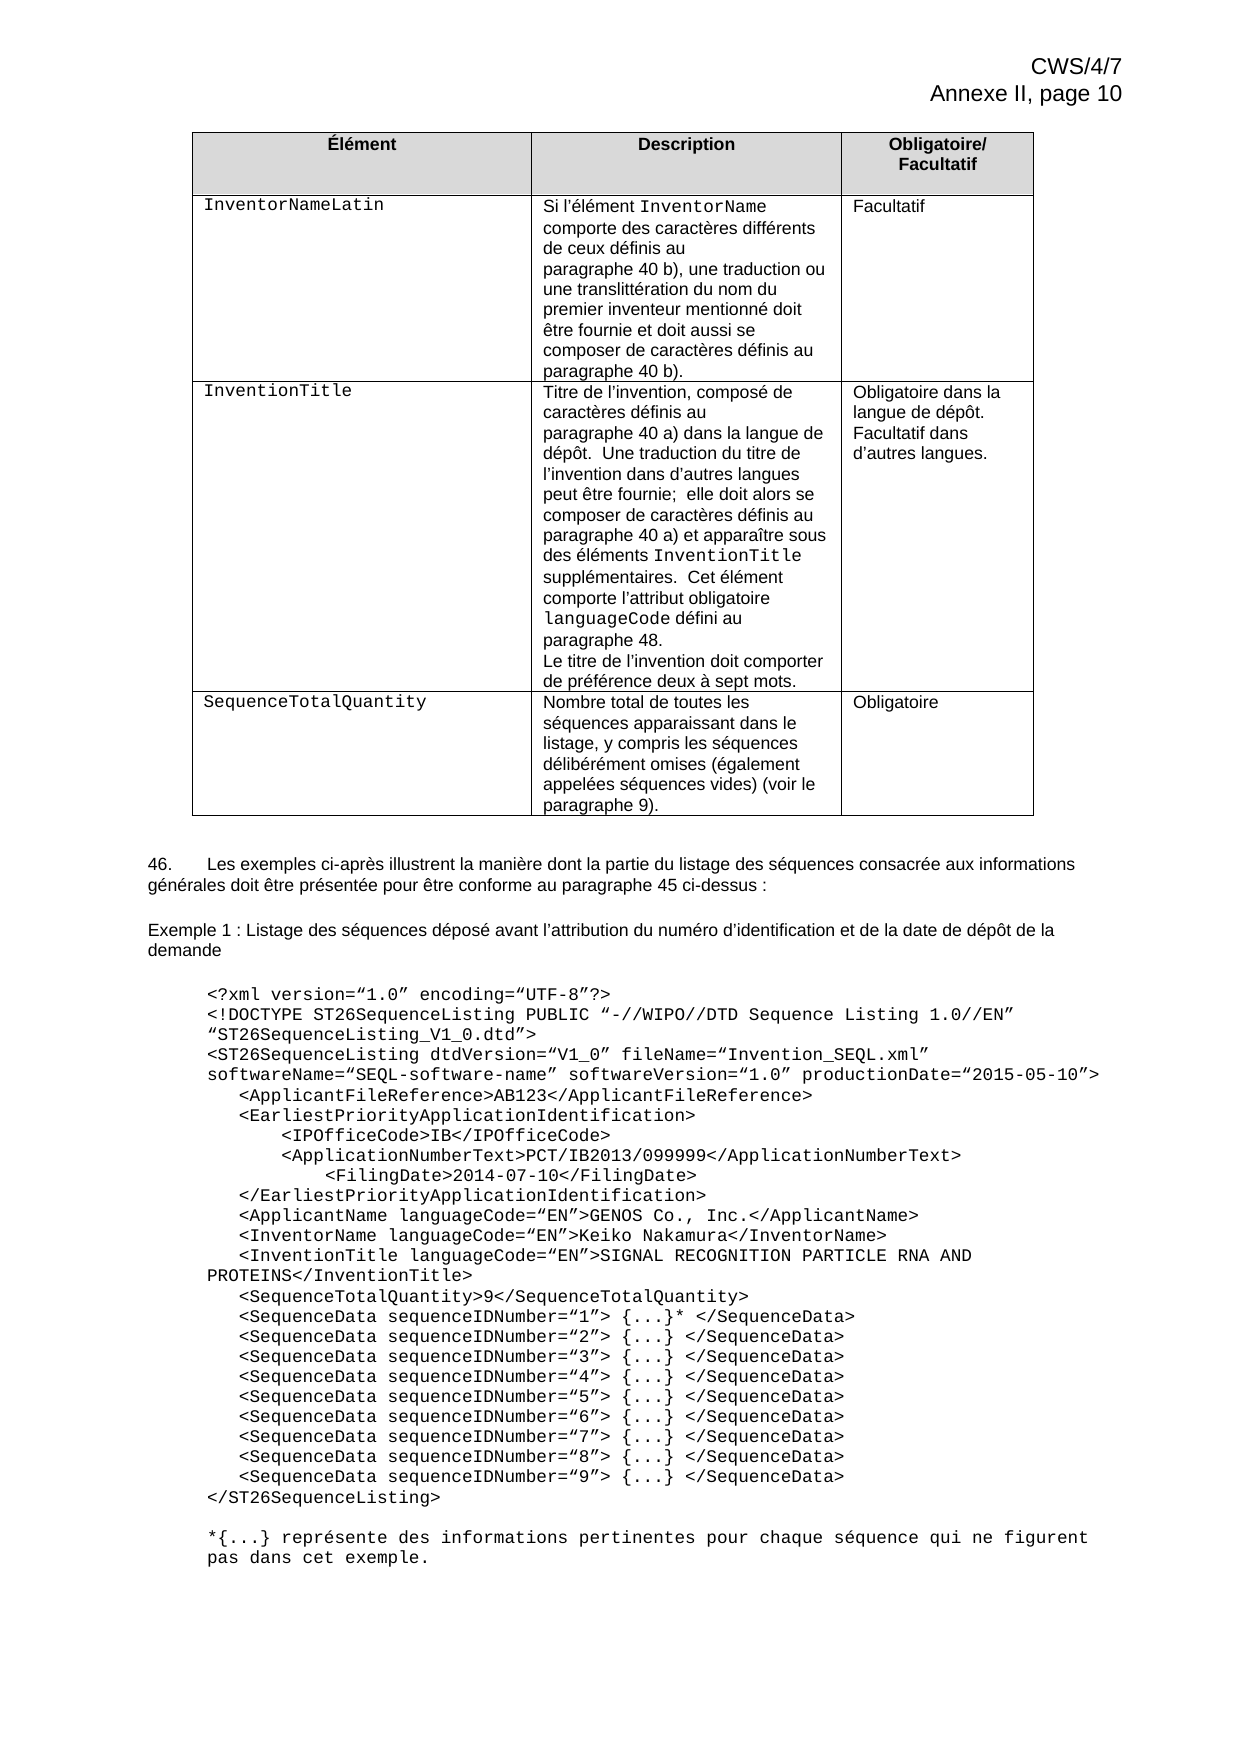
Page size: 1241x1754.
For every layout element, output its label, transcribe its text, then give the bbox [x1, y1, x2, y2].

text </ST26SequenceListing> [207, 1488, 1122, 1508]
list Les exemples ci-après illustrent la manière dont la partie du listage des séquences consacrée aux informations générales doit être présentée pour être conforme au paragraphe 45 ci-dessus : [148, 854, 1122, 895]
table_cell Obligatoire dans la langue de dépôt. Facultatif dans d’autres langues. [842, 382, 1033, 691]
text *{...} représente des informations pertinentes pour chaque séquence qui ne figurent pas dans cet exemple. [207, 1529, 1122, 1569]
text <InventionTitle languageCode=“EN”>SIGNAL RECOGNITION PARTICLE RNA AND PROTEINS</InventionTitle> [207, 1247, 1122, 1287]
table_header Obligatoire/ Facultatif [842, 133, 1033, 194]
text <SequenceData sequenceIDNumber=“3”> {...} </SequenceData> [207, 1347, 1122, 1368]
text Exemple 1 : Listage des séquences déposé avant l’attribution du numéro d’identification et de la date de dépôt de la demande [148, 920, 1122, 961]
text <InventorName languageCode=“EN”>Keiko Nakamura</InventorName> [207, 1227, 1122, 1247]
table_header Description [532, 133, 841, 194]
text <SequenceData sequenceIDNumber=“5”> {...} </SequenceData> [207, 1388, 1122, 1408]
table_cell SequenceTotalQuantity [193, 692, 531, 815]
table_cell Si l’élément InventorName comporte des caractères différents de ceux définis au paragraphe 40 b), une traduction ou une translittération du nom du premier inventeur mentionné doit être fournie et doit aussi se composer de caractères définis au paragraphe 40 b). [532, 196, 841, 381]
text <ApplicantName languageCode=“EN”>GENOS Co., Inc.</ApplicantName> [207, 1207, 1122, 1227]
text <SequenceData sequenceIDNumber=“2”> {...} </SequenceData> [207, 1327, 1122, 1347]
text <ApplicantFileReference>AB123</ApplicantFileReference> [207, 1086, 1122, 1106]
table_cell Obligatoire [842, 692, 1033, 815]
text <FilingDate>2014-07-10</FilingDate> [207, 1167, 1122, 1187]
text <SequenceData sequenceIDNumber=“9”> {...} </SequenceData> [207, 1468, 1122, 1488]
table_header Élément [193, 133, 531, 194]
table_cell InventionTitle [193, 382, 531, 691]
text <SequenceData sequenceIDNumber=“4”> {...} </SequenceData> [207, 1368, 1122, 1388]
text <SequenceData sequenceIDNumber=“6”> {...} </SequenceData> [207, 1408, 1122, 1428]
text </EarliestPriorityApplicationIdentification> [207, 1187, 1122, 1207]
table_cell Facultatif [842, 196, 1033, 381]
text <SequenceData sequenceIDNumber=“7”> {...} </SequenceData> [207, 1428, 1122, 1448]
text <!DOCTYPE ST26SequenceListing PUBLIC “-//WIPO//DTD Sequence Listing 1.0//EN” “ST26SequenceListing_V1_0.dtd”> [207, 1006, 1122, 1046]
text <EarliestPriorityApplicationIdentification> [207, 1106, 1122, 1126]
text <SequenceData sequenceIDNumber=“1”> {...}* </SequenceData> [207, 1307, 1122, 1327]
text <ST26SequenceListing dtdVersion=“V1_0” fileName=“Invention_SEQL.xml” softwareName=“SEQL-software-name” softwareVersion=“1.0” productionDate=“2015-05-10”> [207, 1046, 1122, 1086]
text <IPOfficeCode>IB</IPOfficeCode> [207, 1126, 1122, 1146]
table_cell InventorNameLatin [193, 196, 531, 381]
text <ApplicationNumberText>PCT/IB2013/099999</ApplicationNumberText> [207, 1146, 1122, 1167]
text <SequenceData sequenceIDNumber=“8”> {...} </SequenceData> [207, 1448, 1122, 1468]
text <SequenceTotalQuantity>9</SequenceTotalQuantity> [207, 1287, 1122, 1307]
table_cell Nombre total de toutes les séquences apparaissant dans le listage, y compris les séquences délibérément omises (également appelées séquences vides) (voir le paragraphe 9). [532, 692, 841, 815]
table_cell Titre de l’invention, composé de caractères définis au paragraphe 40 a) dans la langue de dépôt. Une traduction du titre de l’invention dans d’autres langues peut être fournie; elle doit alors se composer de caractères définis au paragraphe 40 a) et apparaître sous des éléments InventionTitle supplémentaires. Cet élément comporte l’attribut obligatoire languageCode défini au paragraphe 48. Le titre de l’invention doit comporter de préférence deux à sept mots. [532, 382, 841, 691]
text <?xml version=“1.0” encoding=“UTF-8”?> [207, 986, 1122, 1006]
